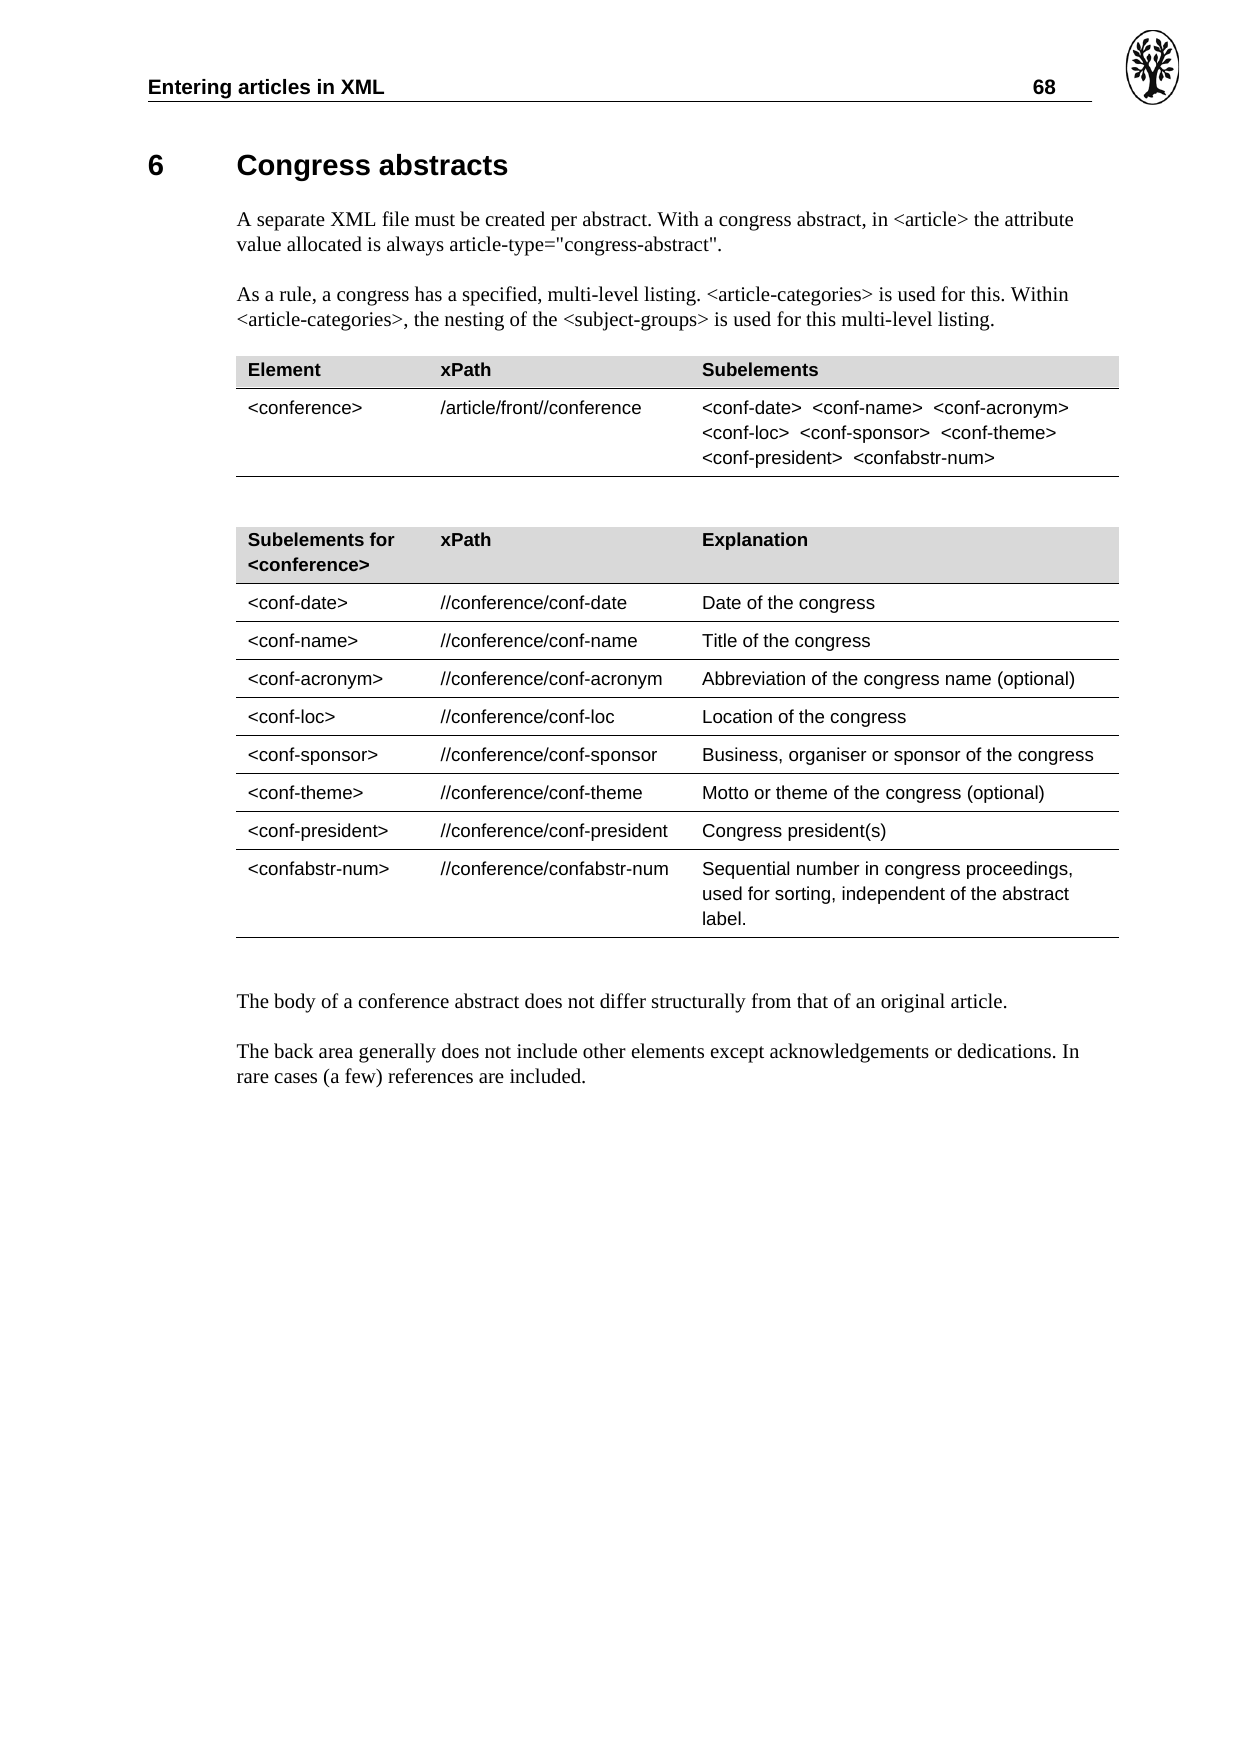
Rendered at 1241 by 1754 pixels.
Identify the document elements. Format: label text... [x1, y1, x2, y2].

table_cell /article/front//conference [429, 389, 691, 476]
table_cell //conference/conf-theme [429, 774, 691, 811]
table_cell Abbreviation of the congress name (optional) [691, 660, 1119, 697]
table_cell <conf-name> [236, 622, 429, 659]
table_cell Business, organiser or sponsor of the congress [691, 736, 1119, 773]
text A separate XML file must be created per abstract. With a congress abstract, in <article> the attribute value allocated is always article-type="congress-abstract". [236, 206, 1092, 256]
table_header Element [236, 356, 429, 387]
table_header Subelements for <conference> [236, 527, 429, 583]
table_cell <conf-loc> [236, 698, 429, 735]
picture [1125, 30, 1180, 105]
table_cell //conference/conf-sponsor [429, 736, 691, 773]
table_cell <conference> [236, 389, 429, 476]
text The back area generally does not include other elements except acknowledgements or dedications. In rare cases (a few) references are included. [236, 1038, 1092, 1088]
table_cell Sequential number in congress proceedings, used for sorting, independent of the abstract label. [691, 850, 1119, 937]
table_cell Title of the congress [691, 622, 1119, 659]
table_cell //conference/conf-loc [429, 698, 691, 735]
table_cell <confabstr-num> [236, 850, 429, 937]
text The body of a conference abstract does not differ structurally from that of an original article. [236, 988, 1092, 1013]
subtitle Congress abstracts [148, 148, 1092, 181]
table_header Explanation [691, 527, 1119, 583]
table_cell //conference/conf-president [429, 812, 691, 849]
table_cell <conf-theme> [236, 774, 429, 811]
table_header xPath [429, 356, 691, 387]
table_header Subelements [691, 356, 1119, 387]
table_cell <conf-sponsor> [236, 736, 429, 773]
table_cell //conference/conf-acronym [429, 660, 691, 697]
table_cell <conf-president> [236, 812, 429, 849]
table_cell Congress president(s) [691, 812, 1119, 849]
table_cell //conference/conf-date [429, 584, 691, 621]
table_cell //conference/conf-name [429, 622, 691, 659]
table_cell Motto or theme of the congress (optional) [691, 774, 1119, 811]
table_cell <conf-date> [236, 584, 429, 621]
text As a rule, a congress has a specified, multi-level listing. <article-categories> is used for this. Within <article-categories>, the nesting of the <subject-groups> is used for this multi-level listing. [236, 281, 1092, 331]
table_cell <conf-date> <conf-name> <conf-acronym> <conf-loc> <conf-sponsor> <conf-theme> <conf-president> <confabstr-num> [691, 389, 1119, 476]
table_cell //conference/confabstr-num [429, 850, 691, 937]
table_cell <conf-acronym> [236, 660, 429, 697]
table_cell Date of the congress [691, 584, 1119, 621]
table_cell Location of the congress [691, 698, 1119, 735]
table_header xPath [429, 527, 691, 583]
